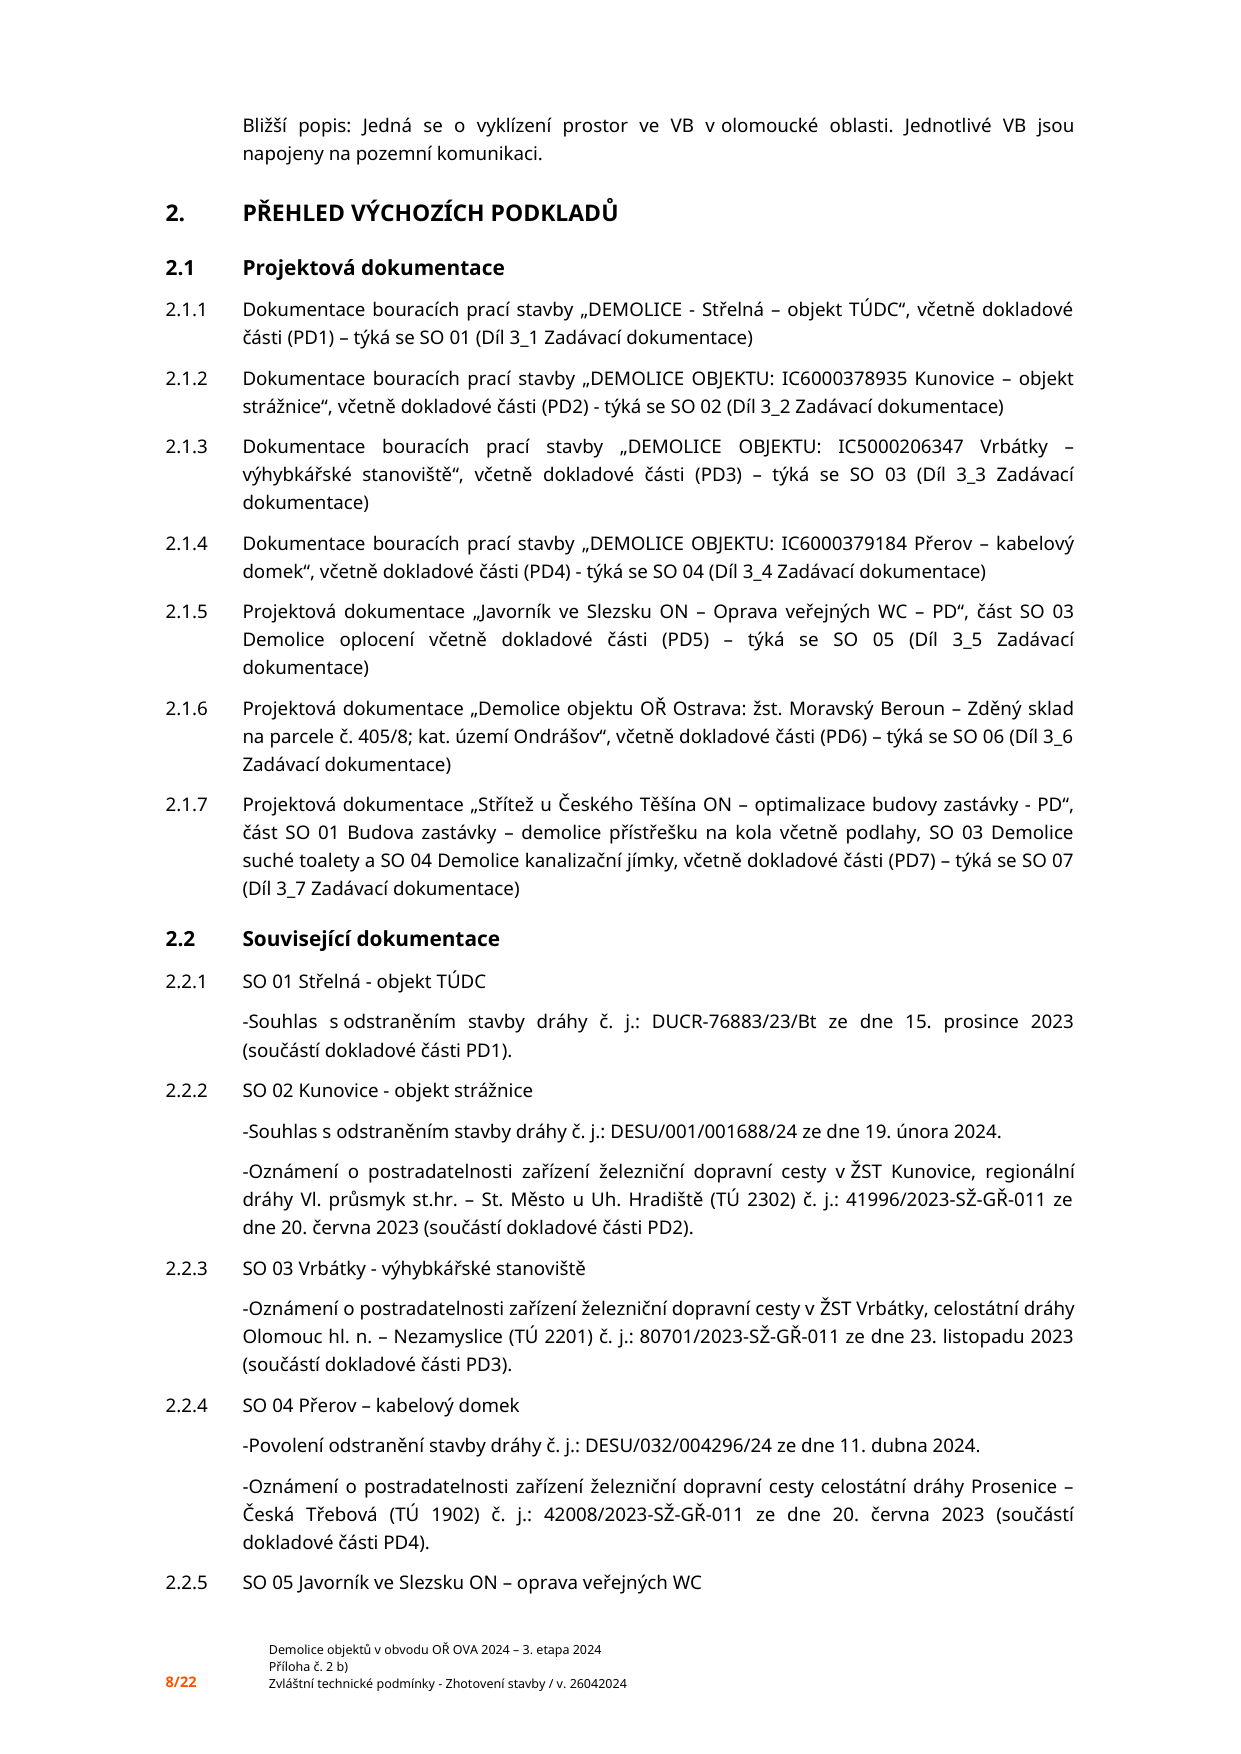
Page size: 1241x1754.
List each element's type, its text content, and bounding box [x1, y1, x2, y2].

text Projektová dokumentace „Javorník ve Slezsku ON – Oprava veřejných WC – PD“, část SO 03 Demolice oplocení včetně dokladové části (PD5) – týká se SO 05 (Díl 3_5 Zadávací dokumentace) [165, 598, 1075, 680]
text Související dokumentace [165, 924, 1075, 953]
text SO 02 Kunovice - objekt strážnice [165, 1077, 1075, 1103]
text Projektová dokumentace [165, 253, 1075, 281]
list -Oznámení o postradatelnosti zařízení železniční dopravní cesty v ŽST Vrbátky, celostátní dráhy Olomouc hl. n. – Nezamyslice (TÚ 2201) č. j.: 80701/2023-SŽ-GŘ-011 ze dne 23. listopadu 2023 (součástí dokladové části PD3). [242, 1296, 1075, 1377]
text SO 01 Střelná - objekt TÚDC [165, 968, 1075, 994]
list -Oznámení o postradatelnosti zařízení železniční dopravní cesty v ŽST Kunovice, regionální dráhy Vl. průsmyk st.hr. – St. Město u Uh. Hradiště (TÚ 2302) č. j.: 41996/2023-SŽ-GŘ-011 ze dne 20. června 2023 (součástí dokladové části PD2). [242, 1158, 1075, 1240]
text SO 05 Javorník ve Slezsku ON – oprava veřejných WC [165, 1570, 1075, 1595]
list -Souhlas s odstraněním stavby dráhy č. j.: DESU/001/001688/24 ze dne 19. února 2024. [242, 1118, 1075, 1143]
text SO 03 Vrbátky - výhybkářské stanoviště [165, 1255, 1075, 1281]
text Dokumentace bouracích prací stavby „DEMOLICE OBJEKTU: IC6000378935 Kunovice – objekt strážnice“, včetně dokladové části (PD2) - týká se SO 02 (Díl 3_2 Zadávací dokumentace) [165, 365, 1075, 418]
list -Oznámení o postradatelnosti zařízení železniční dopravní cesty celostátní dráhy Prosenice – Česká Třebová (TÚ 1902) č. j.: 42008/2023-SŽ-GŘ-011 ze dne 20. června 2023 (součástí dokladové části PD4). [242, 1473, 1075, 1555]
text Dokumentace bouracích prací stavby „DEMOLICE OBJEKTU: IC5000206347 Vrbátky – výhybkářské stanoviště“, včetně dokladové části (PD3) – týká se SO 03 (Díl 3_3 Zadávací dokumentace) [165, 433, 1075, 515]
text Dokumentace bouracích prací stavby „DEMOLICE OBJEKTU: IC6000379184 Přerov – kabelový domek“, včetně dokladové části (PD4) - týká se SO 04 (Díl 3_4 Zadávací dokumentace) [165, 530, 1075, 583]
list -Povolení odstranění stavby dráhy č. j.: DESU/032/004296/24 ze dne 11. dubna 2024. [242, 1433, 1075, 1458]
text Projektová dokumentace „Demolice objektu OŘ Ostrava: žst. Moravský Beroun – Zděný sklad na parcele č. 405/8; kat. území Ondrášov“, včetně dokladové části (PD6) – týká se SO 06 (Díl 3_6 Zadávací dokumentace) [165, 695, 1075, 777]
text PŘEHLED VÝCHOZÍCH PODKLADŮ [165, 197, 1075, 229]
text SO 04 Přerov – kabelový domek [165, 1392, 1075, 1418]
list -Souhlas s odstraněním stavby dráhy č. j.: DUCR-76883/23/Bt ze dne 15. prosince 2023 (součástí dokladové části PD1). [242, 1009, 1075, 1062]
text Dokumentace bouracích prací stavby „DEMOLICE - Střelná – objekt TÚDC“, včetně dokladové části (PD1) – týká se SO 01 (Díl 3_1 Zadávací dokumentace) [165, 296, 1075, 350]
text Projektová dokumentace „Střítež u Českého Těšína ON – optimalizace budovy zastávky - PD“, část SO 01 Budova zastávky – demolice přístřešku na kola včetně podlahy, SO 03 Demolice suché toalety a SO 04 Demolice kanalizační jímky, včetně dokladové části (PD7) – týká se SO 07 (Díl 3_7 Zadávací dokumentace) [165, 792, 1075, 901]
list Bližší popis: Jedná se o vyklízení prostor ve VB v olomoucké oblasti. Jednotlivé VB jsou napojeny na pozemní komunikaci. [242, 112, 1075, 166]
